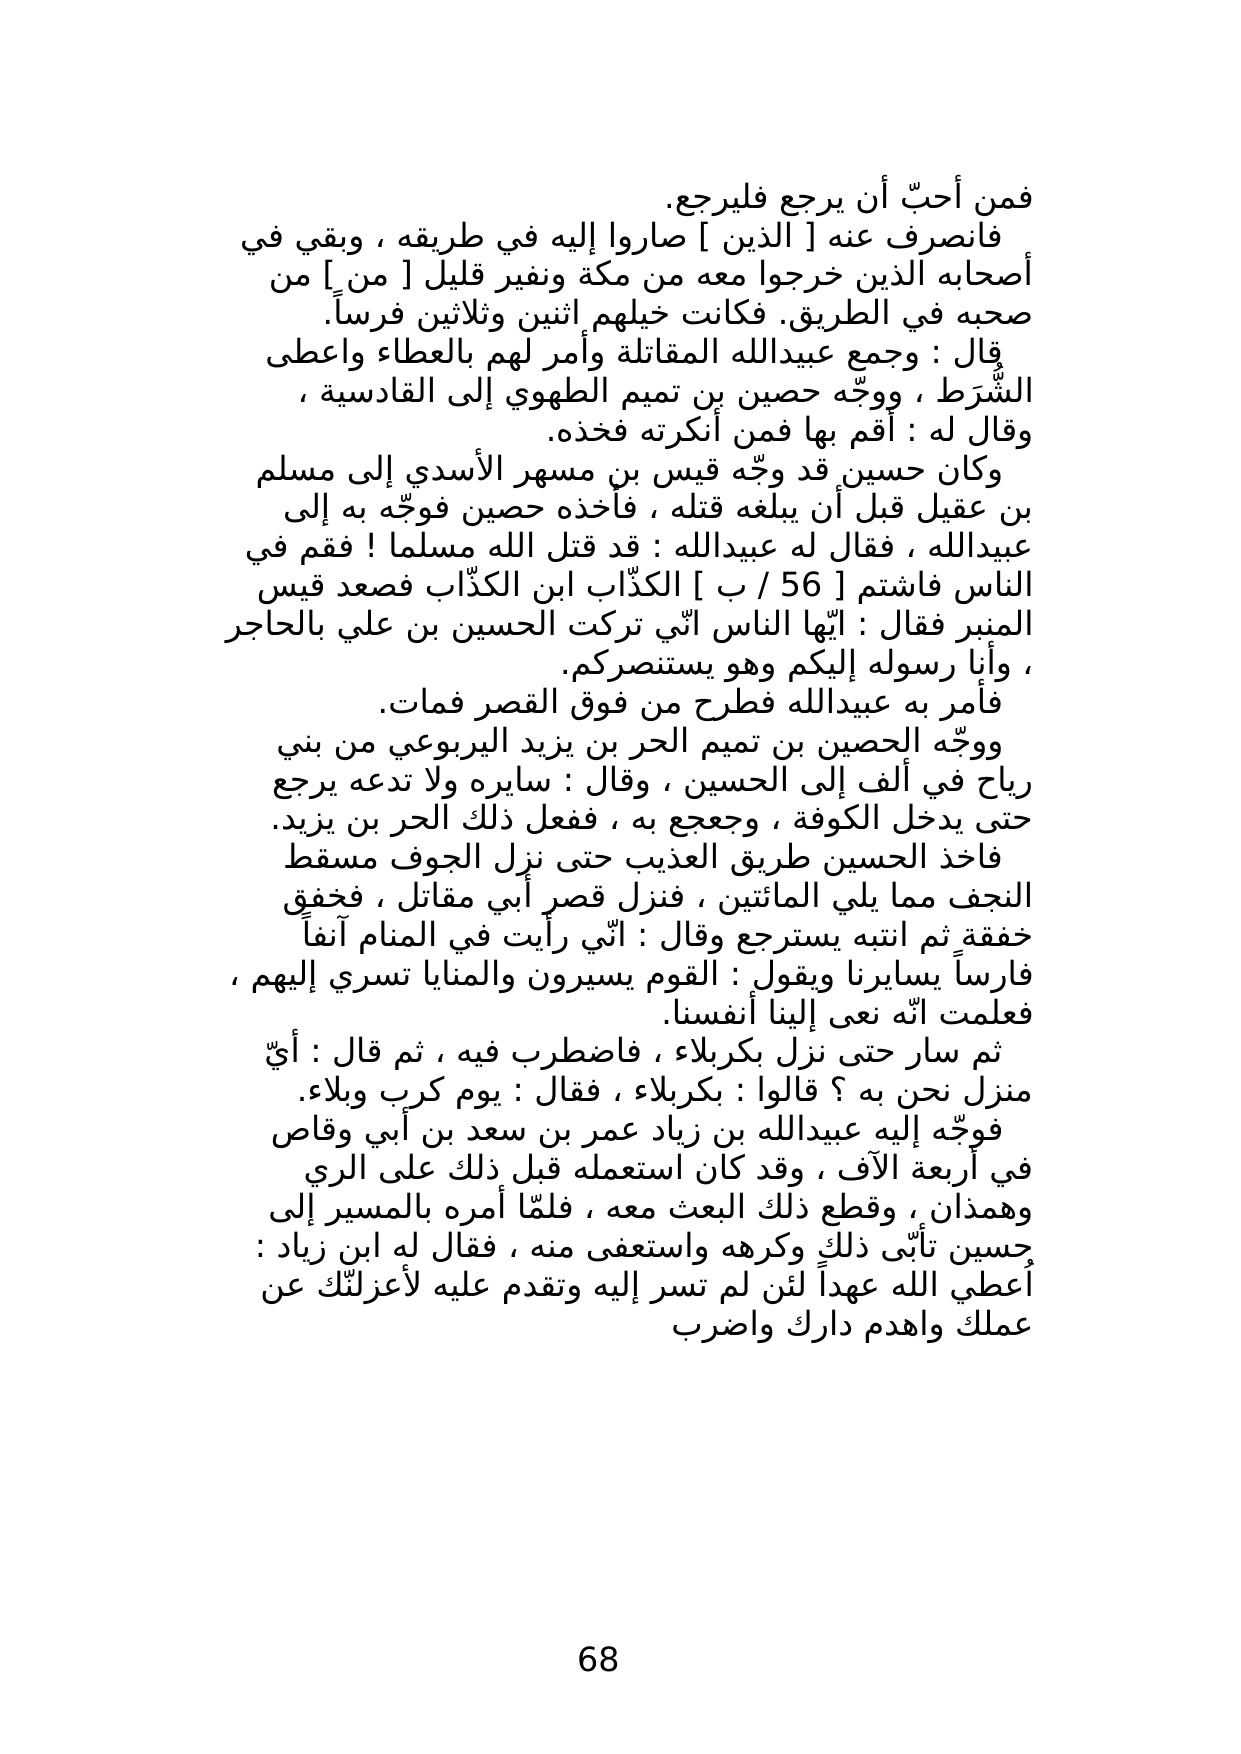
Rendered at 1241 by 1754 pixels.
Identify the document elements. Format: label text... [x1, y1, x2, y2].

text فاخذ الحسين طريق العذيب حتى نزل الجوف مسقط النجف مما يلي المائتين ، فنزل قصر أبي مقاتل ، فخفق خفقة ثم انتبه يسترجع وقال : انّي رأيت في المنام آنفاً فارساً يسايرنا ويقول : القوم يسيرون والمنايا تسري إليهم ، فعلمت انّه نعى إلينا أنفسنا. [222, 838, 1033, 1032]
text فوجّه إليه عبيدالله بن زياد عمر بن سعد بن أبي وقاص في أربعة الآف ، وقد كان استعمله قبل ذلك على الري وهمذان ، وقطع ذلك البعث معه ، فلمّا أمره بالمسير إلى حسين تأبّى ذلك وكرهه واستعفى منه ، فقال له ابن زياد : اُعطي الله عهداً لئن لم تسر إليه وتقدم عليه لأعزلنّك عن عملك واهدم دارك واضرب [222, 1110, 1033, 1343]
text وكان حسين قد وجّه قيس بن مسهر الأسدي إلى مسلم بن عقيل قبل أن يبلغه قتله ، فأخذه حصين فوجّه به إلى عبيدالله ، فقال له عبيدالله : قد قتل الله مسلما ! فقم في الناس فاشتم [ 56 / ب ] الكذّاب ابن الكذّاب فصعد قيس المنبر فقال : ايّها الناس انّي تركت الحسين بن علي بالحاجر ، وأنا رسوله إليكم وهو يستنصركم. [222, 449, 1033, 682]
text فمن أحبّ أن يرجع فليرجع. [222, 177, 1033, 216]
text فانصرف عنه [ الذين ] صاروا إليه في طريقه ، وبقي في أصحابه الذين خرجوا معه من مكة ونفير قليل [ من ] من صحبه في الطريق. فكانت خيلهم اثنين وثلاثين فرساً. [222, 216, 1033, 333]
text ووجّه الحصين بن تميم الحر بن يزيد اليربوعي من بني رياح في ألف إلى الحسين ، وقال : سايره ولا تدعه يرجع حتى يدخل الكوفة ، وجعجع به ، ففعل ذلك الحر بن يزيد. [222, 721, 1033, 838]
text قال : وجمع عبيدالله المقاتلة وأمر لهم بالعطاء واعطى الشُّرَط ، ووجّه حصين بن تميم الطهوي إلى القادسية ، وقال له : أقم بها فمن أنكرته فخذه. [222, 333, 1033, 449]
text فأمر به عبيدالله فطرح من فوق القصر فمات. [222, 682, 1033, 721]
text ثم سار حتى نزل بكربلاء ، فاضطرب فيه ، ثم قال : أيّ منزل نحن به ؟ قالوا : بكربلاء ، فقال : يوم كرب وبلاء. [222, 1032, 1033, 1110]
